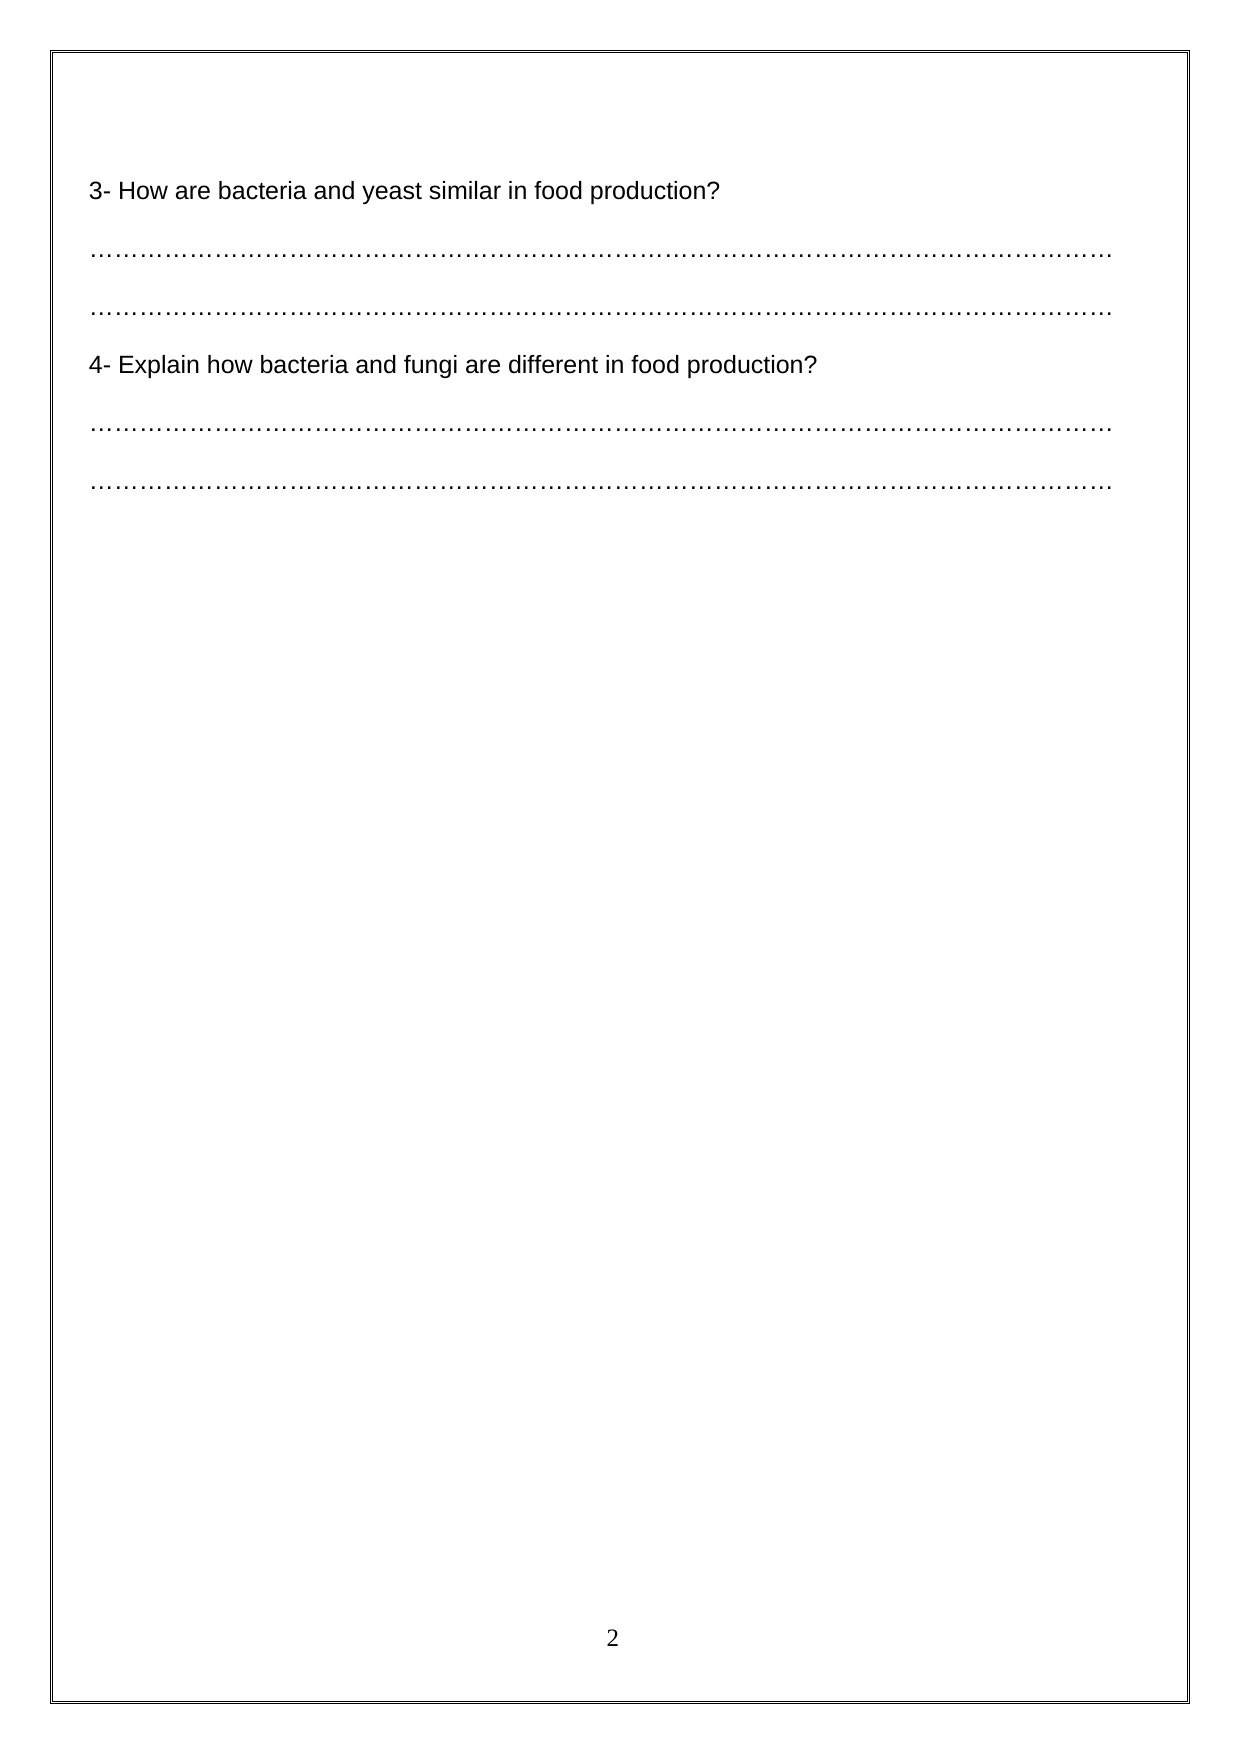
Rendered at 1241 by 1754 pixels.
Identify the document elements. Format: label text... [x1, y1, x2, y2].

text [89, 234, 1137, 263]
text 4- Explain how bacteria and fungi are different in food production? [89, 350, 1137, 378]
text …………………………………………………………………………………………………………… [89, 408, 1137, 436]
text 3- How are bacteria and yeast similar in food production? [89, 176, 1137, 205]
text …………………………………………………………………………………………………………… [89, 466, 1137, 494]
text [89, 292, 1137, 321]
